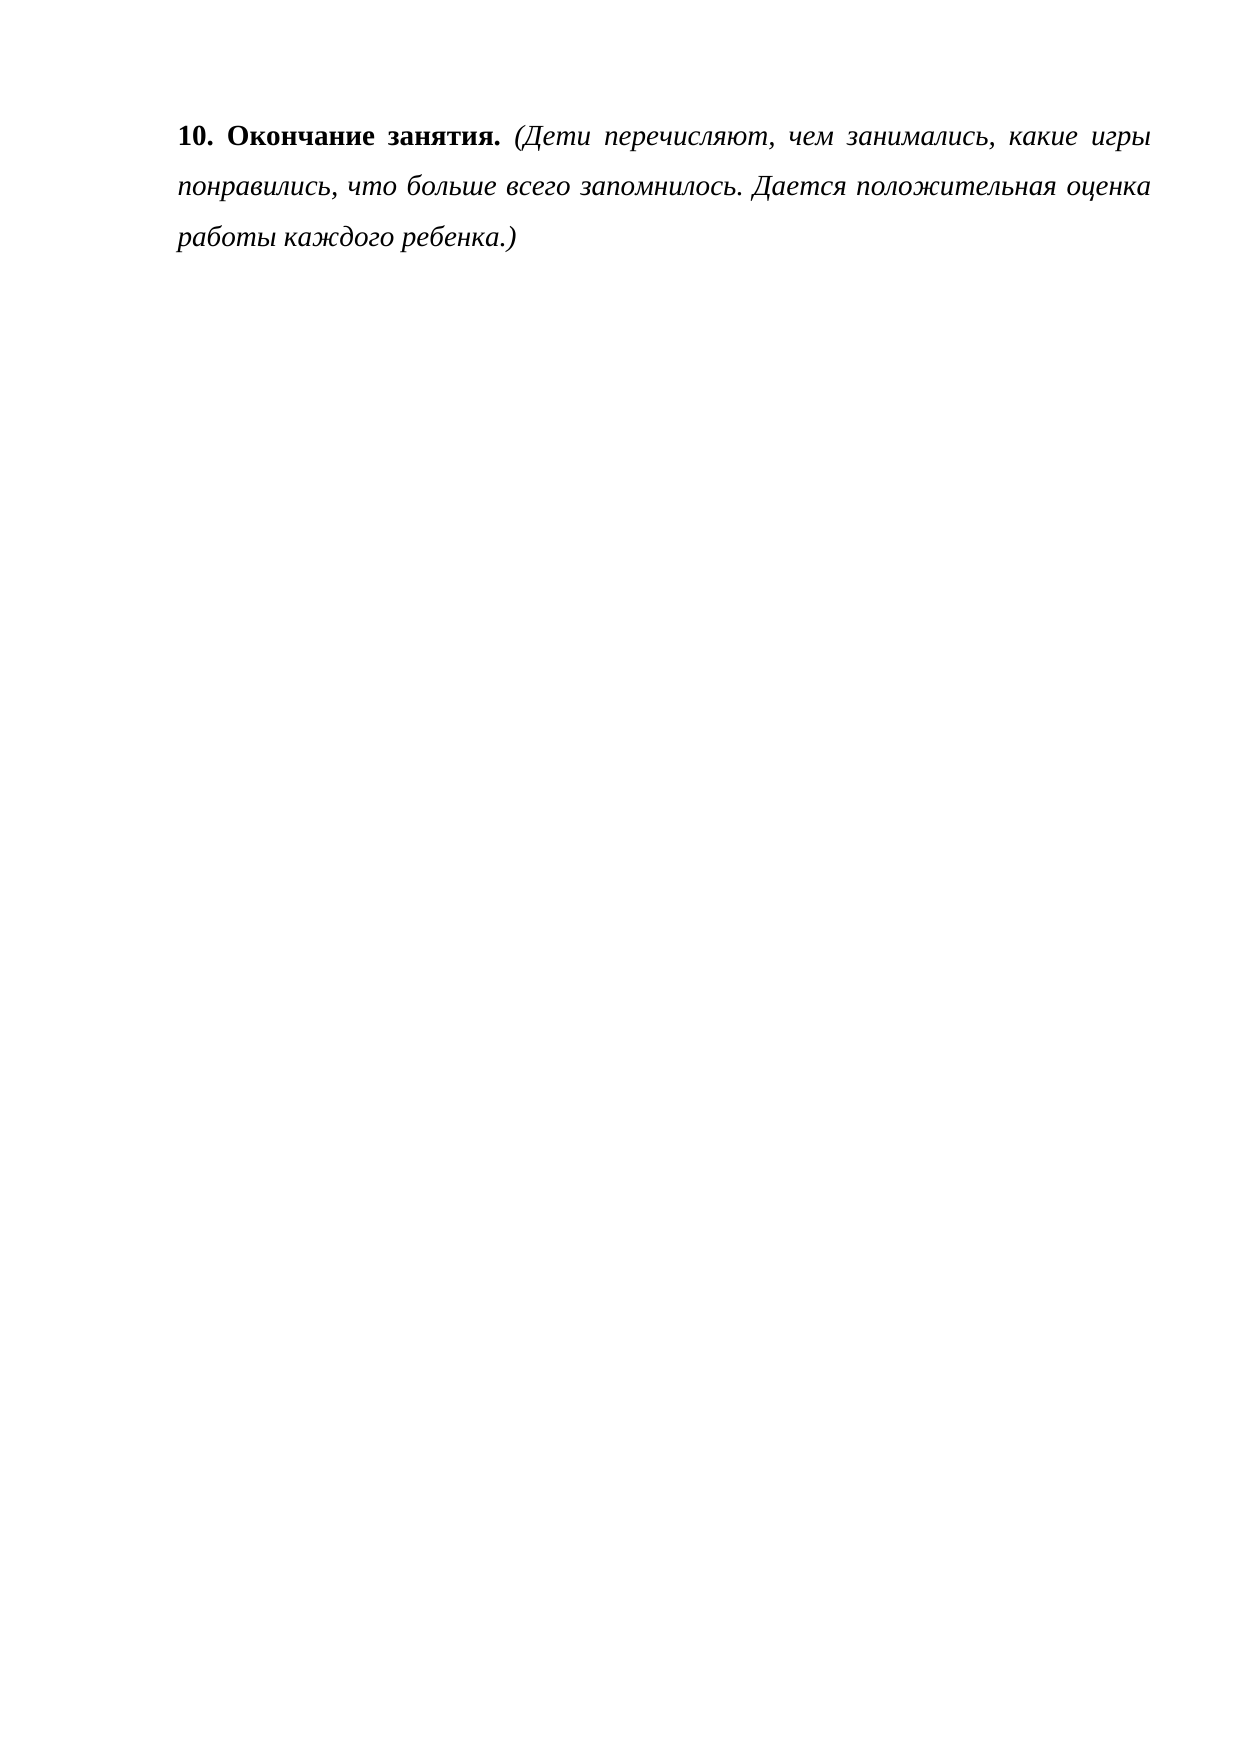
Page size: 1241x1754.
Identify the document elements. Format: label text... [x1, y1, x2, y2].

text 10. Окончание занятия. (Дети перечисляют, чем занимались, какие игры понравились, что больше всего запомнилось. Дается положительная оценка работы каждого ребенка.) [177, 118, 1152, 252]
